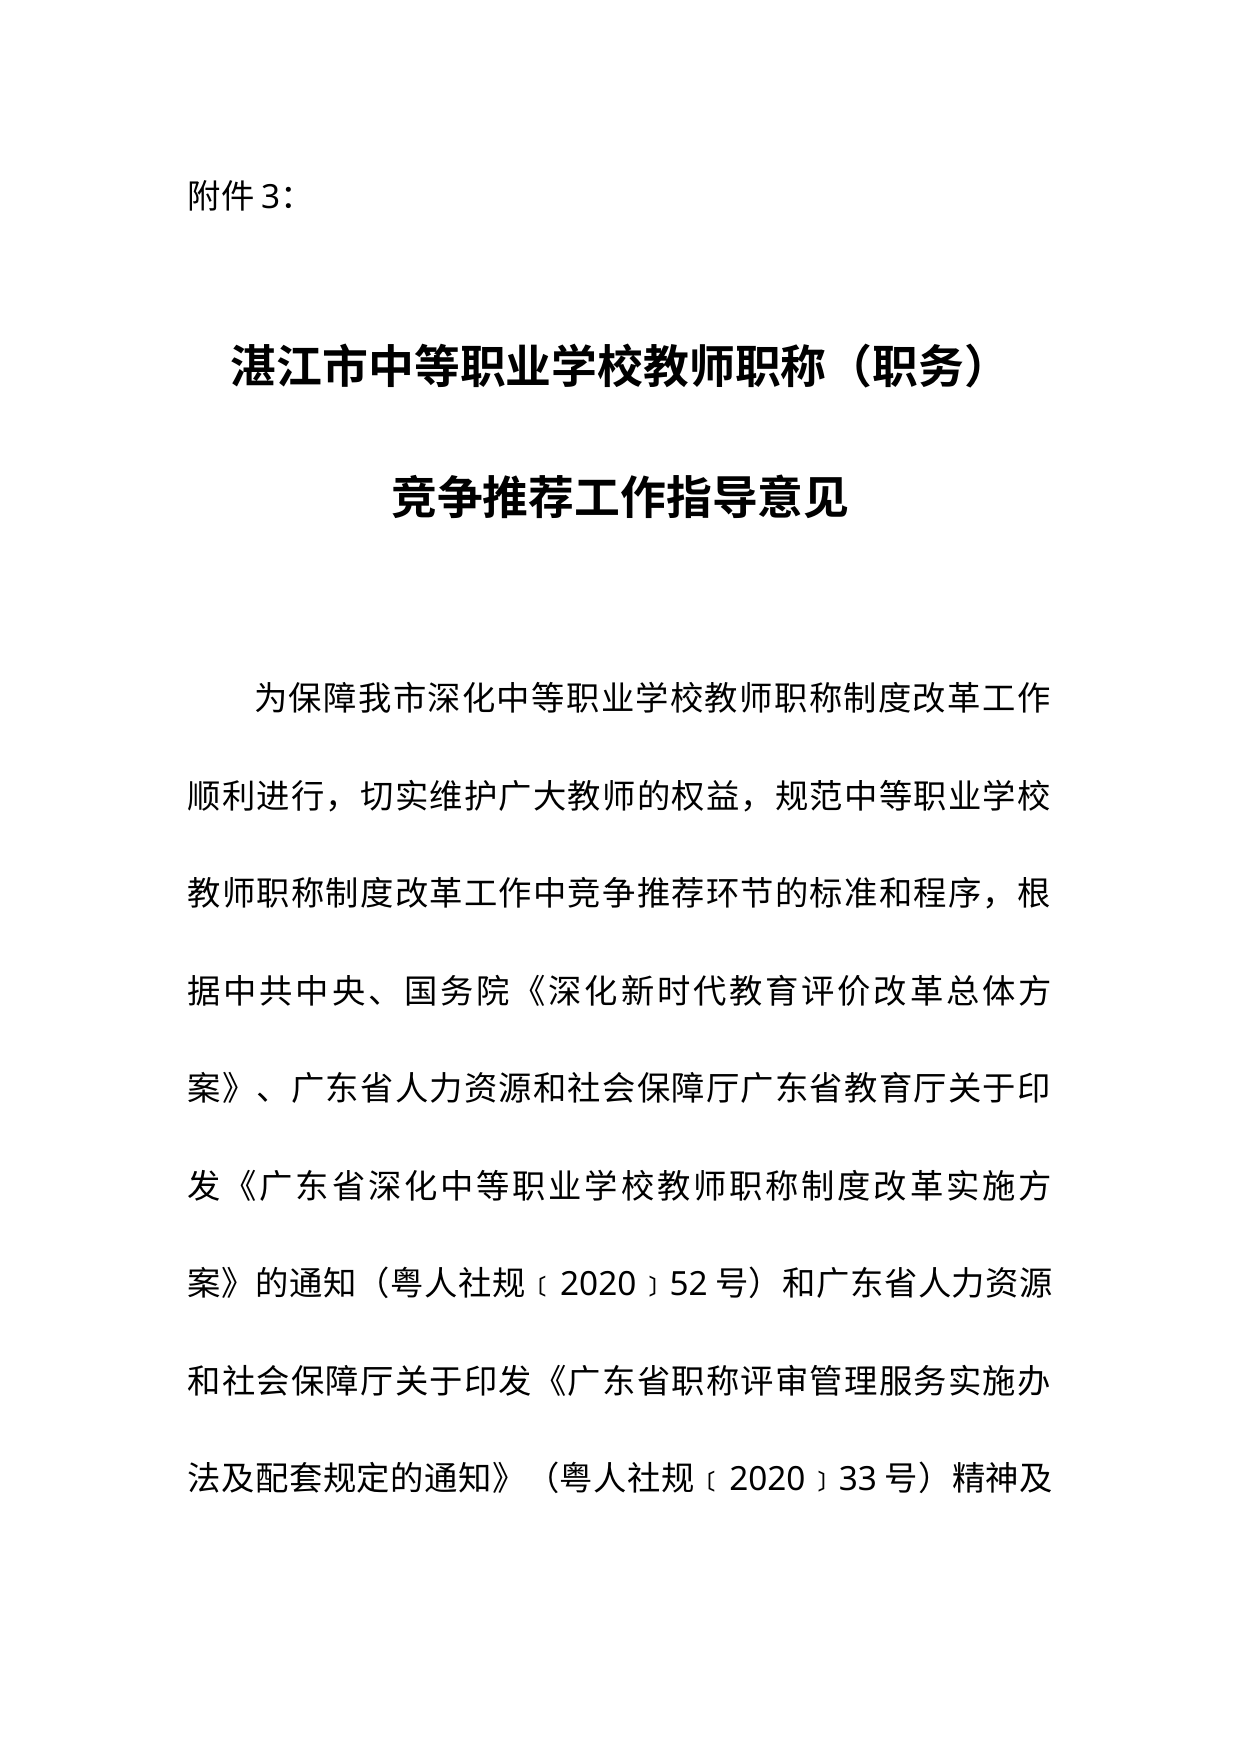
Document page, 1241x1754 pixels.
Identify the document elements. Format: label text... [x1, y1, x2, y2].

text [187, 664, 1053, 1509]
text 附件3： [187, 162, 1053, 227]
text 竞争推荐工作指导意见 [187, 445, 1053, 543]
text 湛江市中等职业学校教师职称（职务） [187, 315, 1053, 412]
